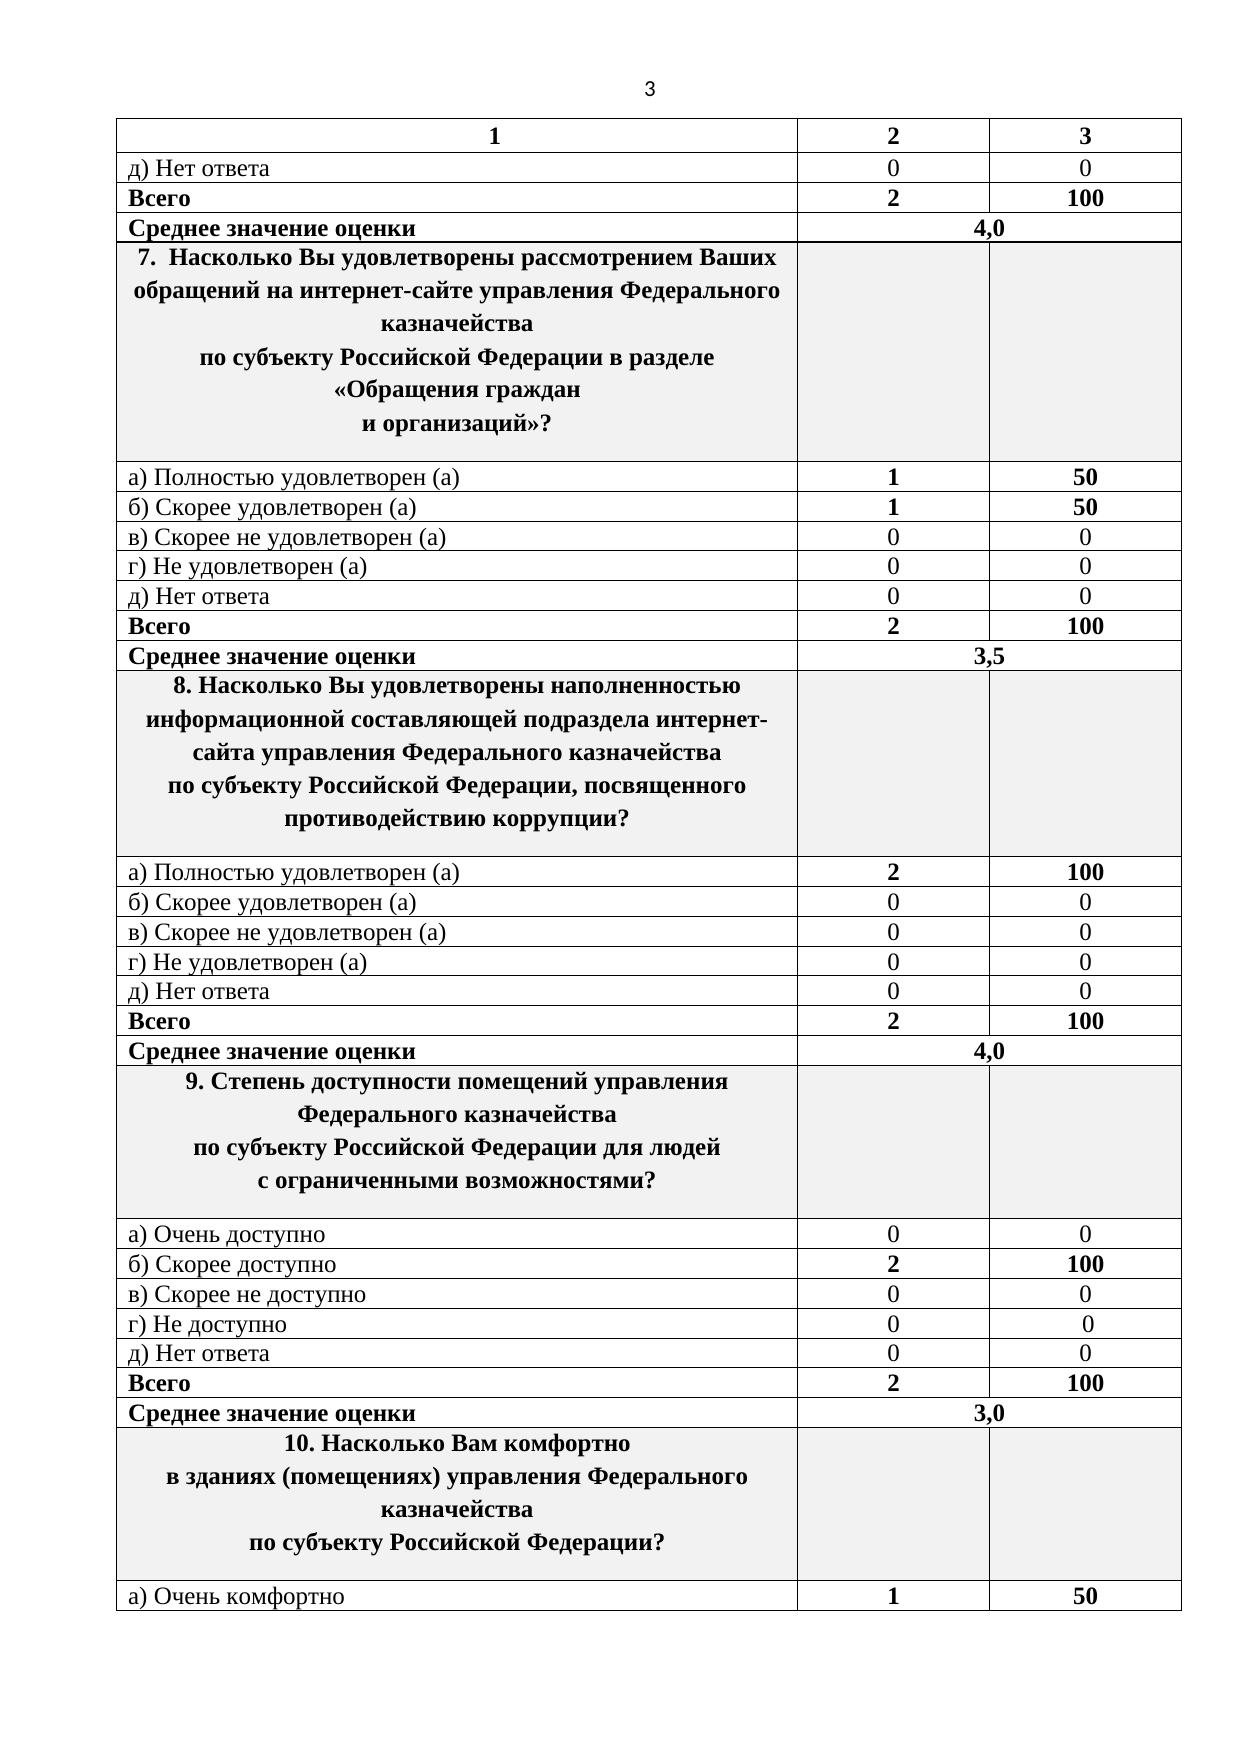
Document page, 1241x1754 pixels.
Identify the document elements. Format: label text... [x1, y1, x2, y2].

table_cell 0 [798, 1219, 989, 1248]
table_cell 0 [798, 522, 989, 550]
table_cell 0 [798, 153, 989, 182]
table_cell 0 [990, 917, 1181, 946]
table_cell 10. Насколько Вам комфортно в зданиях (помещениях) управления Федерального казначейства по субъекту Российской Федерации? [117, 1428, 797, 1580]
table_cell Всего [117, 183, 797, 212]
table_cell 8. Насколько Вы удовлетворены наполненностью информационной составляющей подраздела интернет-сайта управления Федерального казначейства по субъекту Российской Федерации, посвященного противодействию коррупции? [117, 671, 797, 856]
table_cell Среднее значение оценки [117, 641, 797, 669]
table_cell д) Нет ответа [117, 581, 797, 610]
table_cell 0 [798, 976, 989, 1005]
table_cell 3,0 [798, 1398, 1181, 1427]
table_cell 0 [990, 947, 1181, 975]
table_cell 100 [990, 1368, 1181, 1397]
table_cell д) Нет ответа [117, 976, 797, 1005]
table_cell а) Очень комфортно [117, 1581, 797, 1610]
table_cell 7. Насколько Вы удовлетворены рассмотрением Ваших обращений на интернет-сайте управления Федерального казначейства по субъекту Российской Федерации в разделе «Обращения граждан и организаций»? [117, 243, 797, 461]
table_cell 0 [798, 581, 989, 610]
table_cell г) Не удовлетворен (а) [117, 551, 797, 580]
table_cell [798, 243, 989, 461]
table_cell а) Полностью удовлетворен (а) [117, 462, 797, 491]
table_cell 2 [798, 611, 989, 640]
table_cell а) Очень доступно [117, 1219, 797, 1248]
table_cell 0 [798, 1279, 989, 1308]
table_cell 0 [990, 1279, 1181, 1308]
table_header 2 [798, 119, 989, 152]
table_cell 0 [798, 917, 989, 946]
table_cell 0 [798, 947, 989, 975]
table_cell 1 [798, 1581, 989, 1610]
table_cell 100 [990, 611, 1181, 640]
table_cell 0 [990, 1309, 1181, 1337]
table_cell 2 [798, 1249, 989, 1278]
table_cell Всего [117, 1368, 797, 1397]
table_cell Среднее значение оценки [117, 1036, 797, 1065]
table_cell 100 [990, 1006, 1181, 1035]
table_cell 3,5 [798, 641, 1181, 669]
table_cell г) Не доступно [117, 1309, 797, 1337]
table_cell 50 [990, 462, 1181, 491]
table_cell 1 [798, 492, 989, 521]
table_cell 0 [990, 1219, 1181, 1248]
table_cell [798, 1066, 989, 1218]
table_cell 9. Степень доступности помещений управления Федерального казначейства по субъекту Российской Федерации для людей с ограниченными возможностями? [117, 1066, 797, 1218]
table_cell в) Скорее не доступно [117, 1279, 797, 1308]
table_cell г) Не удовлетворен (а) [117, 947, 797, 975]
table_cell 50 [990, 1581, 1181, 1610]
table_cell [990, 243, 1181, 461]
table_cell Всего [117, 611, 797, 640]
table_cell [990, 1066, 1181, 1218]
table_cell д) Нет ответа [117, 153, 797, 182]
table_cell 0 [990, 551, 1181, 580]
table_cell Среднее значение оценки [117, 213, 797, 241]
table_header 3 [990, 119, 1181, 152]
table_cell б) Скорее доступно [117, 1249, 797, 1278]
table_cell Среднее значение оценки [117, 1398, 797, 1427]
table_cell 0 [798, 1339, 989, 1367]
table_cell в) Скорее не удовлетворен (а) [117, 522, 797, 550]
table_cell 0 [990, 887, 1181, 916]
table_cell б) Скорее удовлетворен (а) [117, 887, 797, 916]
table_cell 100 [990, 1249, 1181, 1278]
table_cell 2 [798, 183, 989, 212]
table_cell б) Скорее удовлетворен (а) [117, 492, 797, 521]
table_cell 4,0 [798, 1036, 1181, 1065]
table_cell д) Нет ответа [117, 1339, 797, 1367]
table_cell 0 [990, 581, 1181, 610]
table_cell [798, 671, 989, 856]
table_cell 4,0 [798, 213, 1181, 241]
table_cell а) Полностью удовлетворен (а) [117, 857, 797, 886]
table_cell [990, 671, 1181, 856]
table_cell 0 [798, 551, 989, 580]
table_cell в) Скорее не удовлетворен (а) [117, 917, 797, 946]
table_cell 50 [990, 492, 1181, 521]
table_header 1 [117, 119, 797, 152]
table_cell 2 [798, 1006, 989, 1035]
table_cell 2 [798, 857, 989, 886]
table_cell 0 [798, 887, 989, 916]
table_cell 0 [990, 976, 1181, 1005]
table_cell 1 [798, 462, 989, 491]
table_cell [990, 1428, 1181, 1580]
table_cell Всего [117, 1006, 797, 1035]
table_cell [798, 1428, 989, 1580]
table_cell 0 [990, 1339, 1181, 1367]
table_cell 100 [990, 183, 1181, 212]
table_cell 0 [990, 522, 1181, 550]
table_cell 2 [798, 1368, 989, 1397]
table_cell 0 [990, 153, 1181, 182]
table_cell 100 [990, 857, 1181, 886]
table_cell 0 [798, 1309, 989, 1337]
